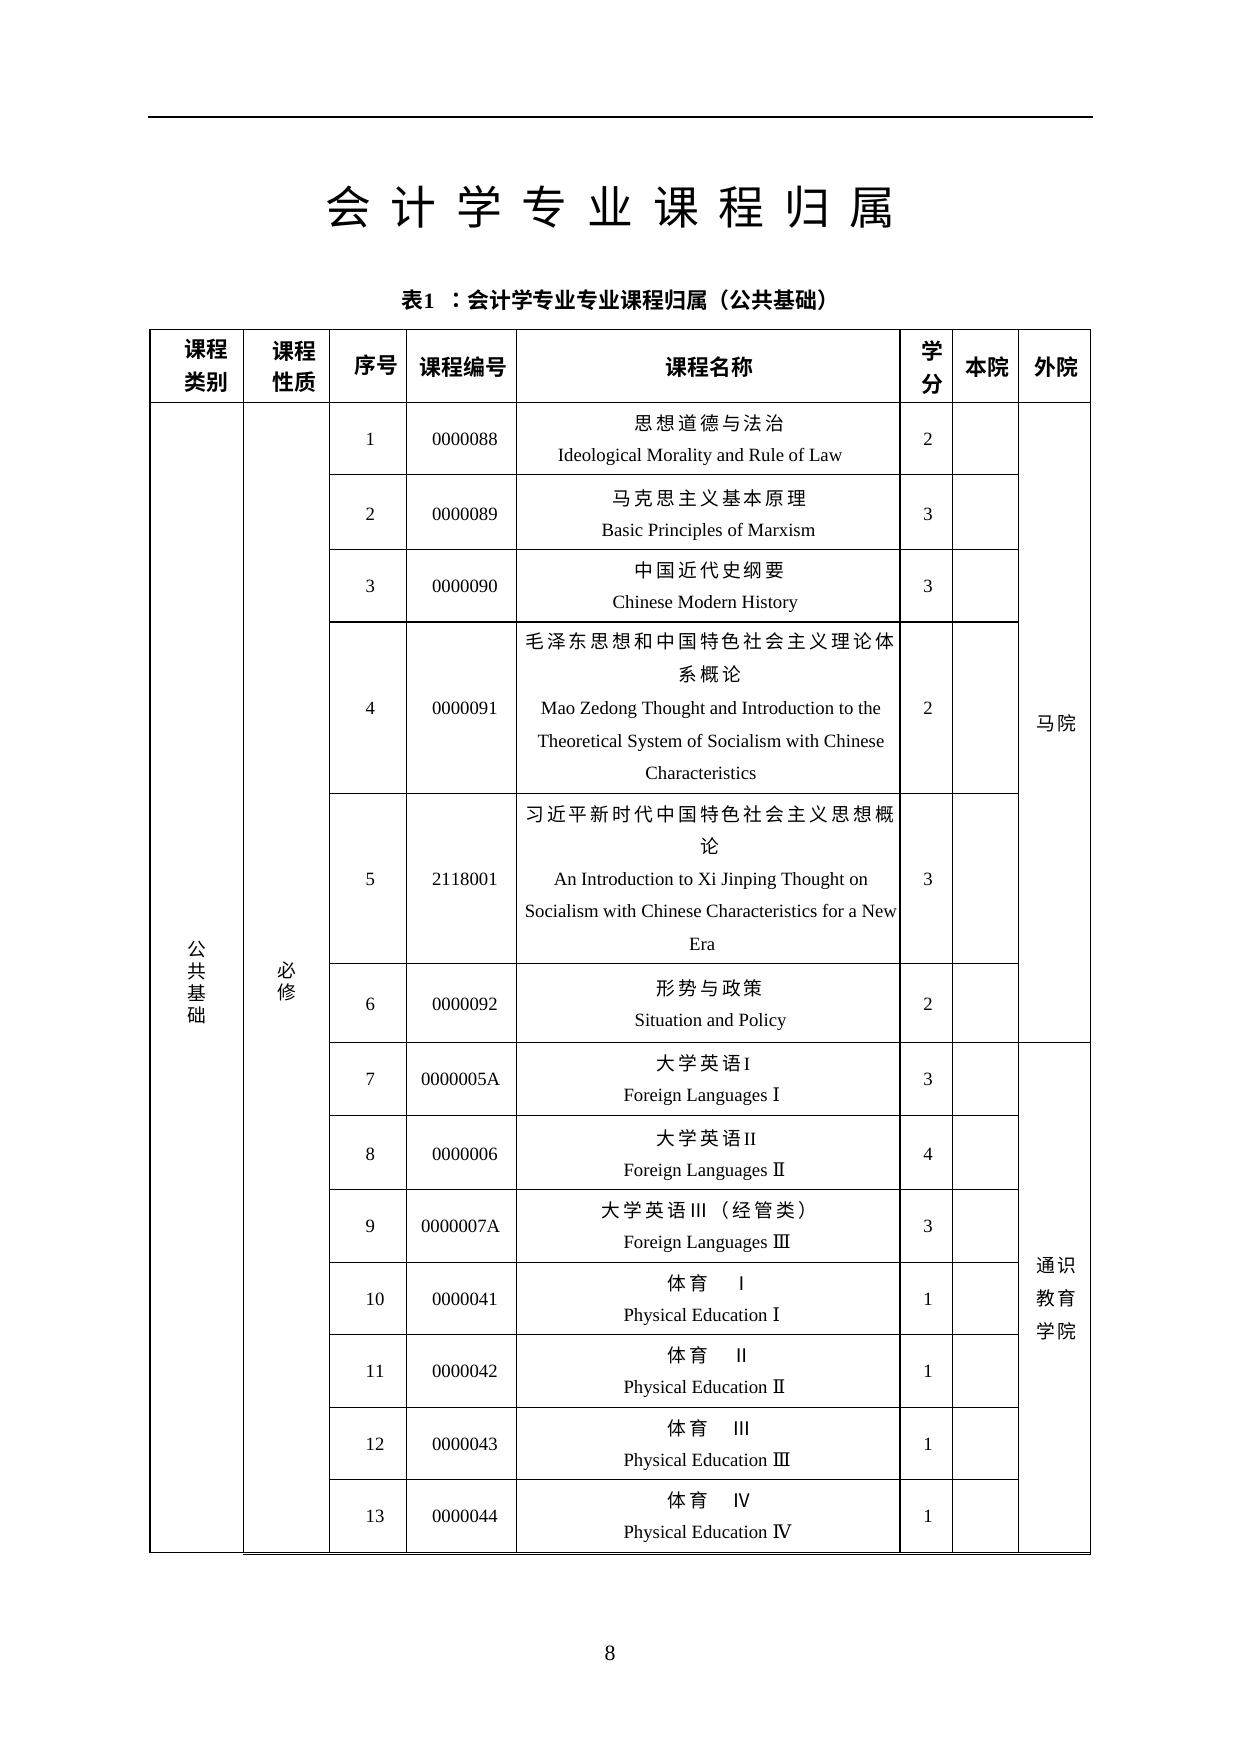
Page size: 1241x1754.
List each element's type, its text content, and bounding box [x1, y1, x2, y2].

table_cell 1 [901, 1335, 952, 1407]
table_cell [953, 1263, 1018, 1334]
table_cell 6 [330, 964, 406, 1042]
table_cell 7 [330, 1043, 406, 1114]
table_cell 必修 [244, 403, 329, 1552]
table_cell [953, 964, 1018, 1042]
table_cell 1 [901, 1480, 952, 1552]
table_cell 习近平新时代中国特色社会主义思想概论 An Introduction to Xi Jinping Thought on Socialism with Chinese Characteristics for a New Era [517, 794, 899, 963]
table_cell 2 [901, 964, 952, 1042]
table_cell 3 [901, 475, 952, 549]
table_cell 思想道德与法治 Ideological Morality and Rule of Law [517, 403, 899, 474]
table_cell 0000042 [407, 1335, 516, 1407]
table_cell [953, 1190, 1018, 1262]
table_cell 体育 Ⅰ Physical Education Ⅰ [517, 1263, 899, 1334]
table_cell 马院 [1019, 403, 1090, 1042]
table_cell 体育 Ⅳ Physical Education Ⅳ [517, 1480, 899, 1552]
table_cell [953, 794, 1018, 963]
table_cell 体育 Ⅲ Physical Education Ⅲ [517, 1408, 899, 1479]
table_cell 体育 Ⅱ Physical Education Ⅱ [517, 1335, 899, 1407]
table_header 课程 性质 [244, 330, 329, 402]
table_cell 1 [901, 1408, 952, 1479]
table_header 本院 [953, 330, 1018, 402]
table_cell [953, 475, 1018, 549]
table_cell 10 [330, 1263, 406, 1334]
table_cell 大学英语I Foreign Languages Ⅰ [517, 1043, 899, 1114]
table_header 序号 [330, 330, 406, 402]
table_cell 0000005A [407, 1043, 516, 1114]
table_cell [953, 1408, 1018, 1479]
table_header 课程 类别 [151, 330, 243, 402]
table_cell 13 [330, 1480, 406, 1552]
table_cell 4 [330, 623, 406, 792]
table_header 学分 [901, 330, 952, 402]
table_cell [953, 1116, 1018, 1189]
table_cell 2 [901, 623, 952, 792]
table_cell [953, 1043, 1018, 1114]
text 表1：会计学专业专业课程归属（公共基础） [150, 283, 1090, 316]
table_cell 3 [901, 1043, 952, 1114]
table_cell 0000090 [407, 550, 516, 621]
table_header 课程名称 [517, 330, 899, 402]
table_header 课程编号 [407, 330, 516, 402]
table_cell 公共基础 [151, 403, 243, 1552]
table_cell 3 [901, 794, 952, 963]
table_cell 3 [901, 550, 952, 621]
table_cell 中国近代史纲要 Chinese Modern History [517, 550, 899, 621]
table_cell 1 [330, 403, 406, 474]
table_cell 0000092 [407, 964, 516, 1042]
table_cell 2118001 [407, 794, 516, 963]
table_cell 11 [330, 1335, 406, 1407]
table_cell [953, 1480, 1018, 1552]
table_cell 0000091 [407, 623, 516, 792]
table_cell [953, 623, 1018, 792]
table_cell 0000006 [407, 1116, 516, 1189]
table_cell 大学英语II Foreign Languages Ⅱ [517, 1116, 899, 1189]
table_cell 形势与政策 Situation and Policy [517, 964, 899, 1042]
table_cell 8 [330, 1116, 406, 1189]
table_cell [953, 1335, 1018, 1407]
table_cell 3 [901, 1190, 952, 1262]
table_cell 0000007A [407, 1190, 516, 1262]
table_cell 0000041 [407, 1263, 516, 1334]
table_cell 大学英语Ⅲ（经管类） Foreign Languages Ⅲ [517, 1190, 899, 1262]
table_cell 0000044 [407, 1480, 516, 1552]
table_cell 5 [330, 794, 406, 963]
table_cell 4 [901, 1116, 952, 1189]
table_cell 毛泽东思想和中国特色社会主义理论体系概论 Mao Zedong Thought and Introduction to the Theoretical System of Socialism with Chinese Characteristics [517, 623, 899, 792]
text 会计学专业课程归属 [150, 155, 1090, 253]
table_header 外院 [1019, 330, 1090, 402]
table_cell 马克思主义基本原理 Basic Principles of Marxism [517, 475, 899, 549]
table_cell 12 [330, 1408, 406, 1479]
table_cell 1 [901, 1263, 952, 1334]
table_cell 2 [330, 475, 406, 549]
table_cell [953, 550, 1018, 621]
table_cell 0000043 [407, 1408, 516, 1479]
table_cell 0000089 [407, 475, 516, 549]
table_cell [953, 403, 1018, 474]
table_cell 0000088 [407, 403, 516, 474]
table_cell 9 [330, 1190, 406, 1262]
table_cell 通识教育学院 [1019, 1043, 1090, 1552]
table_cell 3 [330, 550, 406, 621]
table_cell 2 [901, 403, 952, 474]
